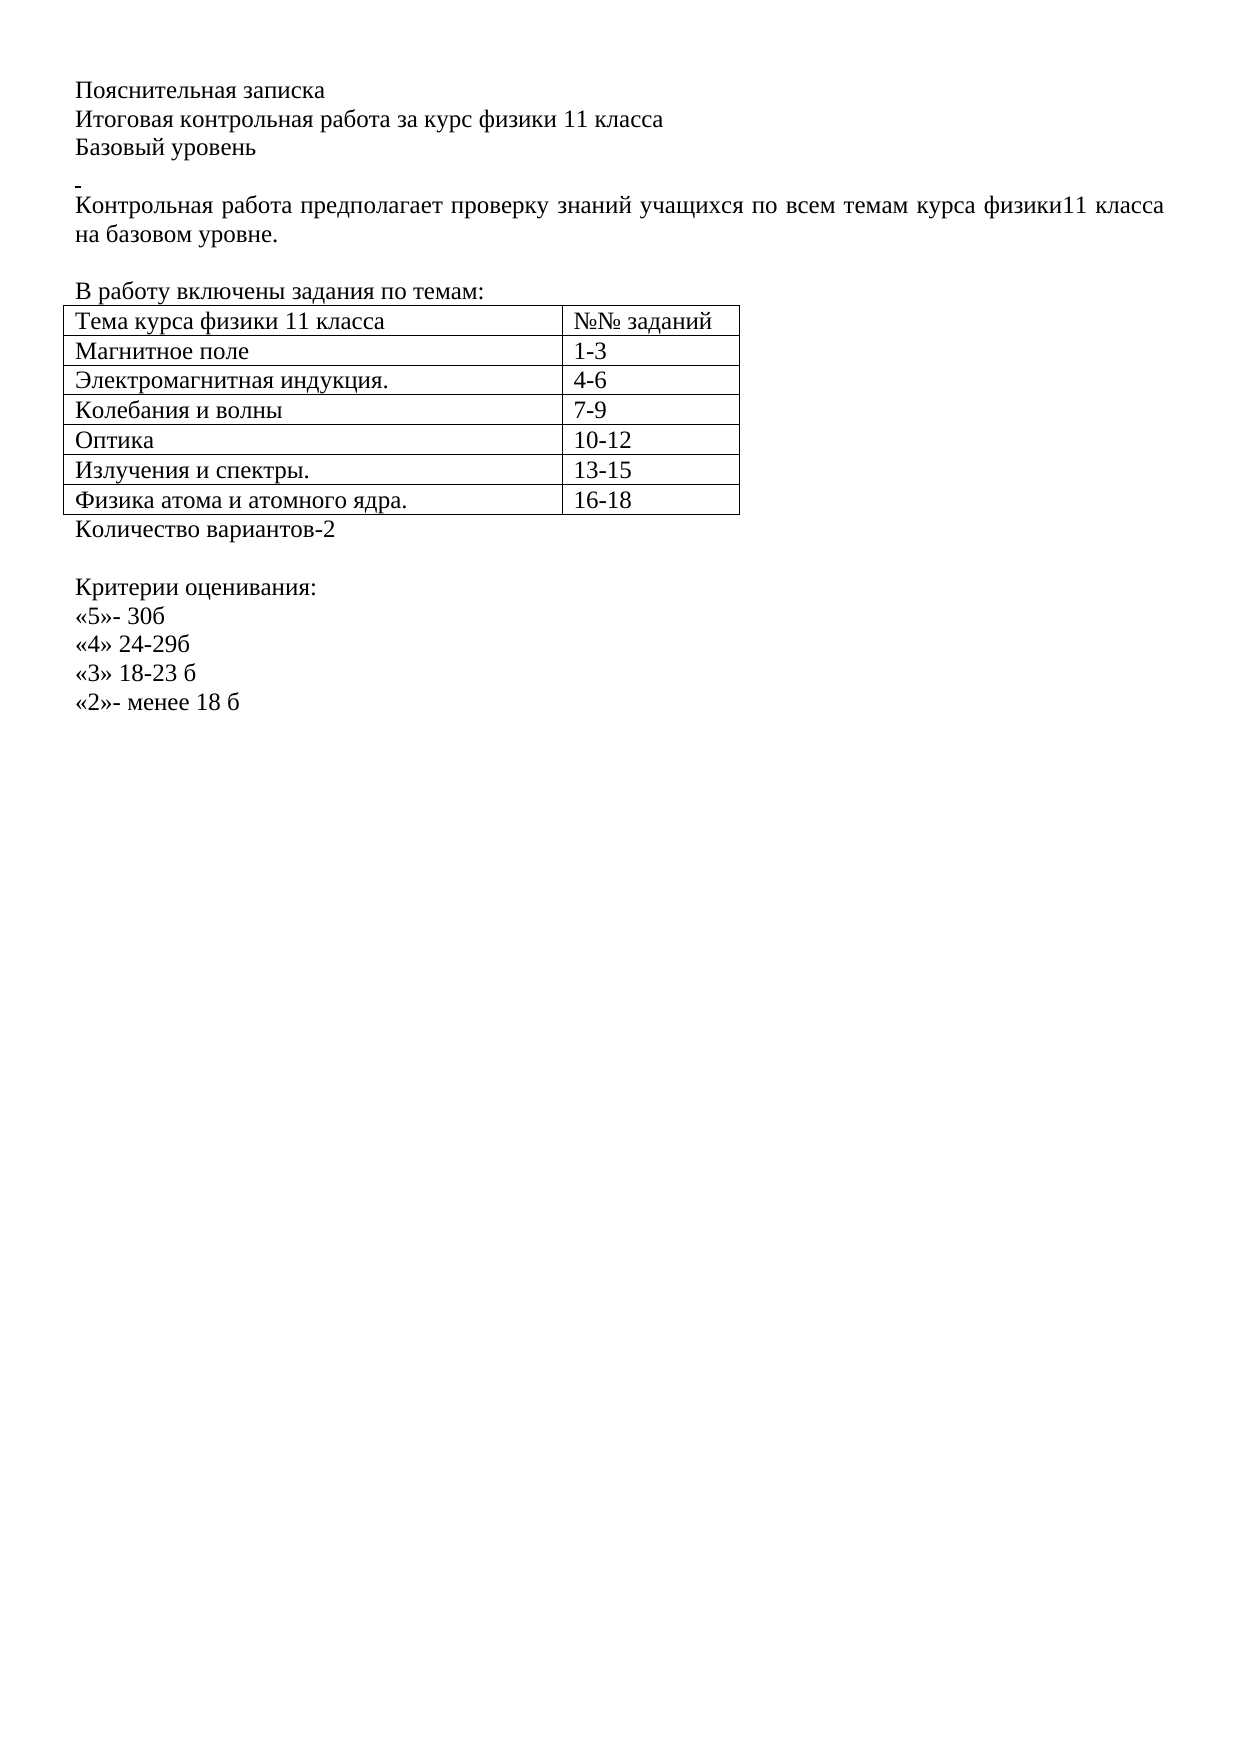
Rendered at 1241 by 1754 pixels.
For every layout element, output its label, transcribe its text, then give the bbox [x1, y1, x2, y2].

table_cell Оптика [64, 425, 562, 454]
table_cell Электромагнитная индукция. [64, 366, 562, 394]
text Количество вариантов-2 [75, 514, 1165, 543]
table_cell 16-18 [563, 485, 739, 513]
table_cell 7-9 [563, 395, 739, 424]
text Итоговая контрольная работа за курс физики 11 класса [75, 104, 1165, 132]
table_header Тема курса физики 11 класса [64, 306, 562, 335]
text Контрольная работа предполагает проверку знаний учащихся по всем темам курса физики11 класса на базовом уровне. [75, 190, 1165, 247]
table_header №№ заданий [563, 306, 739, 335]
table_cell Излучения и спектры. [64, 455, 562, 484]
text «4» 24-29б [75, 629, 1165, 658]
text «5»- 30б [75, 601, 1165, 629]
table_cell Физика атома и атомного ядра. [64, 485, 562, 513]
text Критерии оценивания: [75, 572, 1165, 601]
table_cell 1-3 [563, 336, 739, 364]
table_cell 13-15 [563, 455, 739, 484]
table_cell Колебания и волны [64, 395, 562, 424]
text «2»- менее 18 б [75, 687, 1165, 716]
table_cell 10-12 [563, 425, 739, 454]
table_cell Магнитное поле [64, 336, 562, 364]
text «3» 18-23 б [75, 658, 1165, 687]
table_cell 4-6 [563, 366, 739, 394]
text Базовый уровень [75, 132, 1165, 161]
text В работу включены задания по темам: [75, 276, 1165, 305]
text Пояснительная записка [75, 75, 1165, 104]
